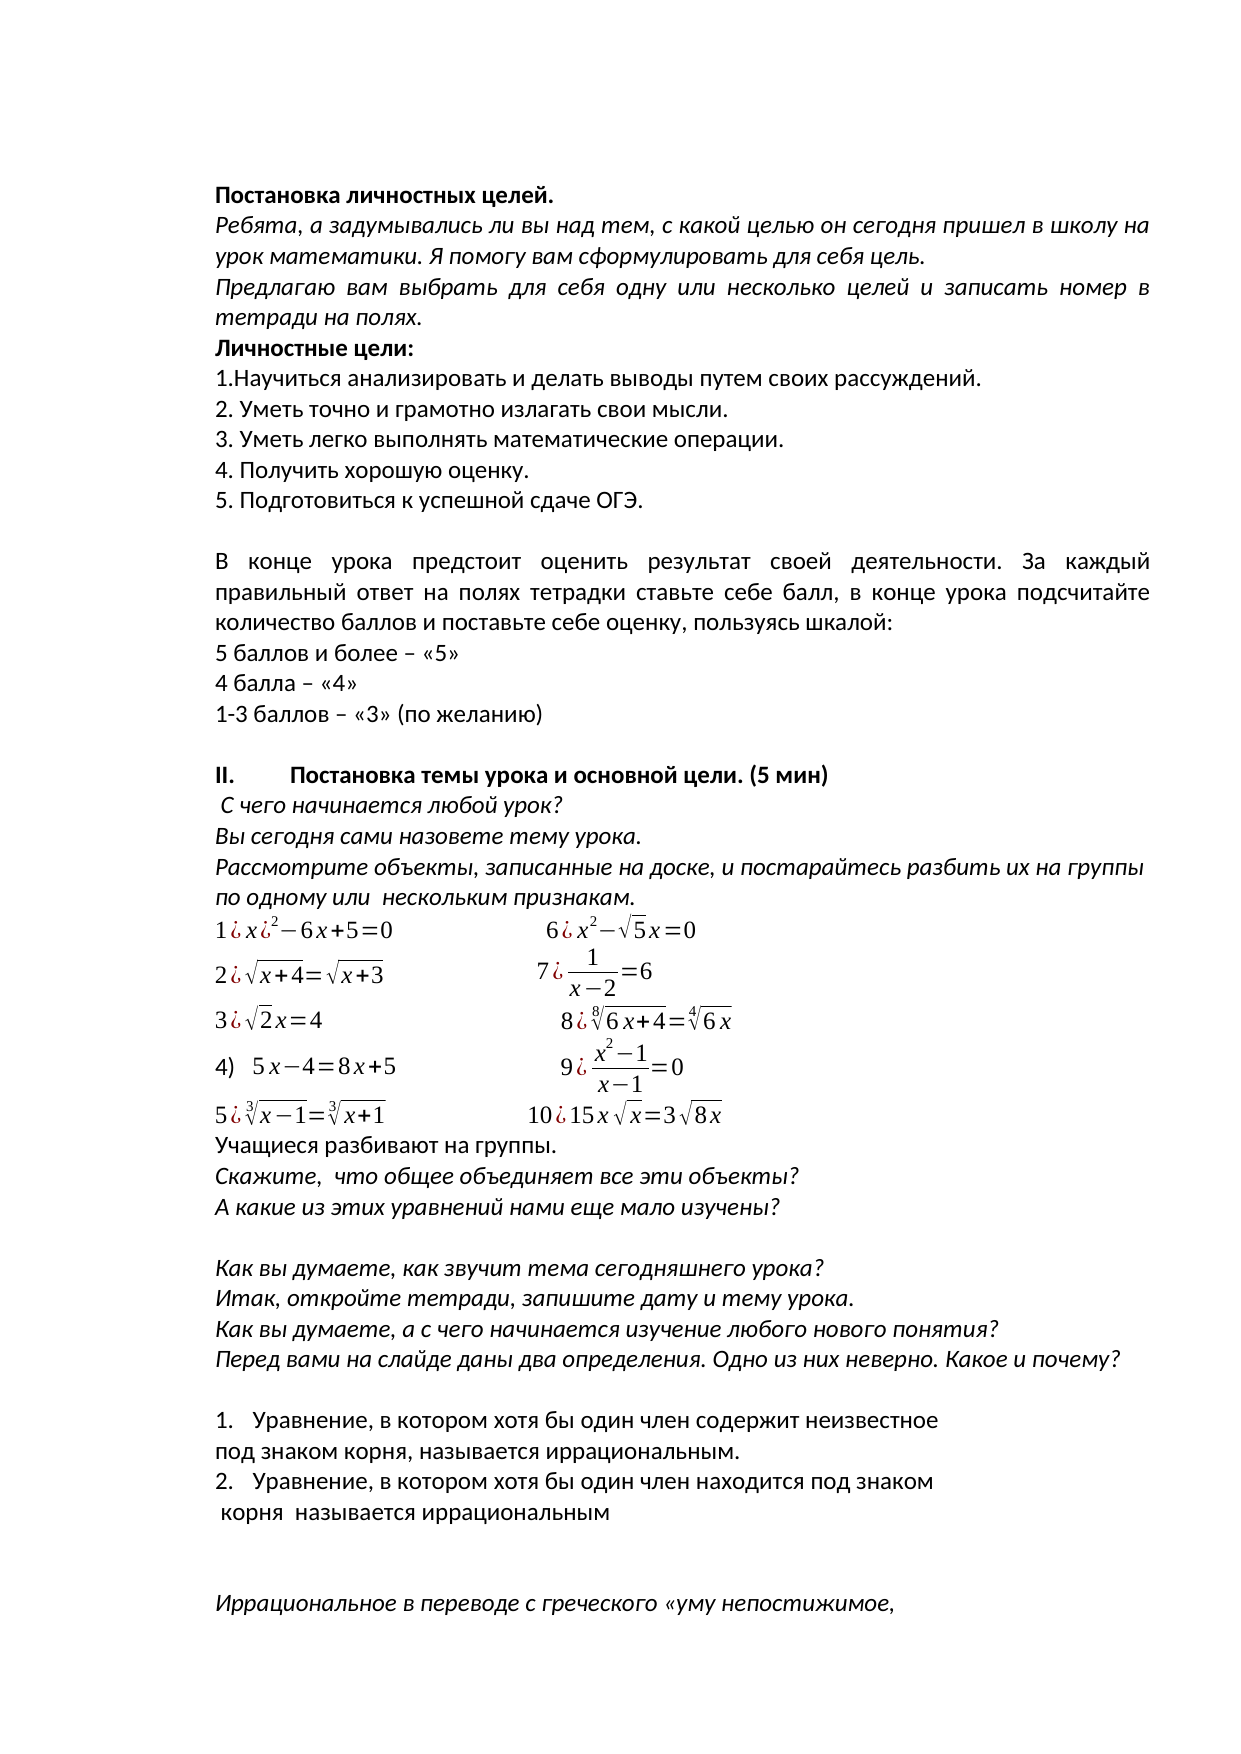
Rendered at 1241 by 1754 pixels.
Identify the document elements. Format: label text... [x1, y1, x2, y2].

text 1.Научиться анализировать и делать выводы путем своих рассуждений. [215, 362, 1152, 393]
text Как вы думаете, как звучит тема сегодняшнего урока? [215, 1252, 1152, 1282]
list Уравнение, в котором хотя бы один член находится под знаком [215, 1465, 1152, 1496]
text С чего начинается любой урок? [215, 789, 1152, 820]
text 3. Уметь легко выполнять математические операции. [215, 423, 1152, 454]
text Предлагаю вам выбрать для себя одну или несколько целей и записать номер в тетради на полях. [215, 271, 1152, 332]
list Постановка темы урока и основной цели. (5 мин) [215, 759, 1152, 789]
text 2. Уметь точно и грамотно излагать свои мысли. [215, 393, 1152, 423]
text Перед вами на слайде даны два определения. Одно из них неверно. Какое и почему? [215, 1343, 1152, 1374]
text Вы сегодня сами назовете тему урока. [215, 820, 1152, 851]
text Рассмотрите объекты, записанные на доске, и постарайтесь разбить их на группы по одному или нескольким признакам. [215, 851, 1152, 912]
text Личностные цели: [215, 332, 1152, 362]
text Иррациональное в переводе с греческого «уму непостижимое, [215, 1587, 1152, 1618]
text Ребята, а задумывались ли вы над тем, с какой целью он сегодня пришел в школу на урок математики. Я помогу вам сформулировать для себя цель. [215, 210, 1152, 271]
text Постановка личностных целей. [215, 179, 1152, 210]
text Учащиеся разбивают на группы. [215, 1129, 1152, 1160]
text корня называется иррациональным [215, 1496, 1152, 1526]
text 5 баллов и более – «5» [215, 637, 1152, 667]
text под знаком корня, называется иррациональным. [215, 1435, 1152, 1465]
text 4. Получить хорошую оценку. [215, 454, 1152, 484]
text 4 балла – «4» [215, 667, 1152, 698]
list Уравнение, в котором хотя бы один член содержит неизвестное [215, 1404, 1152, 1435]
text Как вы думаете, а с чего начинается изучение любого нового понятия? [215, 1313, 1152, 1343]
text 1-3 баллов – «3» (по желанию) [215, 698, 1152, 728]
text Итак, откройте тетради, запишите дату и тему урока. [215, 1282, 1152, 1313]
text А какие из этих уравнений нами еще мало изучены? [215, 1191, 1152, 1221]
text В конце урока предстоит оценить результат своей деятельности. За каждый правильный ответ на полях тетрадки ставьте себе балл, в конце урока подсчитайте количество баллов и поставьте себе оценку, пользуясь шкалой: [215, 545, 1152, 637]
text 5. Подготовиться к успешной сдаче ОГЭ. [215, 484, 1152, 515]
text Скажите, что общее объединяет все эти объекты? [215, 1160, 1152, 1191]
